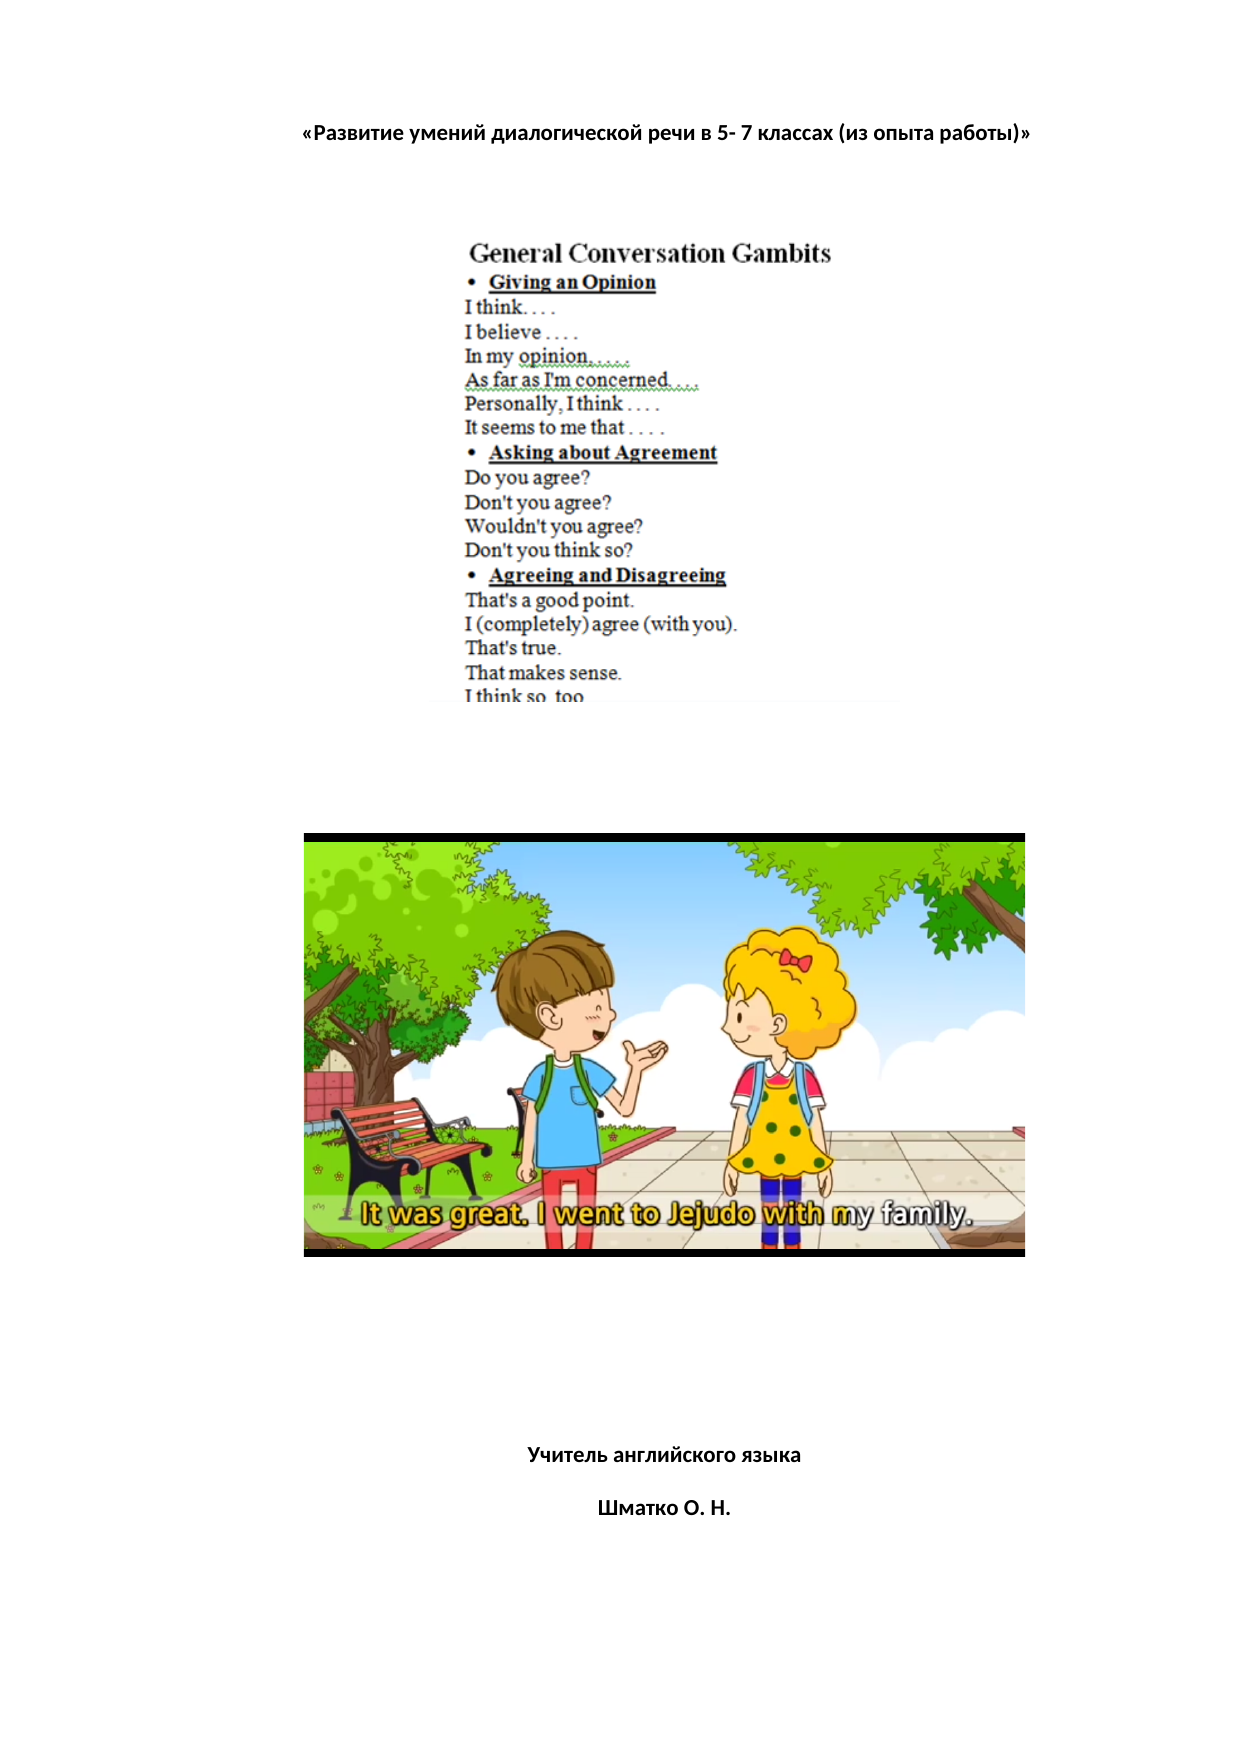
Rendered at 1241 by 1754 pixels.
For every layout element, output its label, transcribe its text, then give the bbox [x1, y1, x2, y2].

picture [303, 833, 1026, 1257]
text «Развитие умений диалогической речи в 5- 7 классах (из опыта работы)» [177, 118, 1152, 146]
text Учитель английского языка [177, 1441, 1152, 1468]
picture [428, 224, 900, 702]
text Шматко О. Н. [177, 1493, 1152, 1522]
